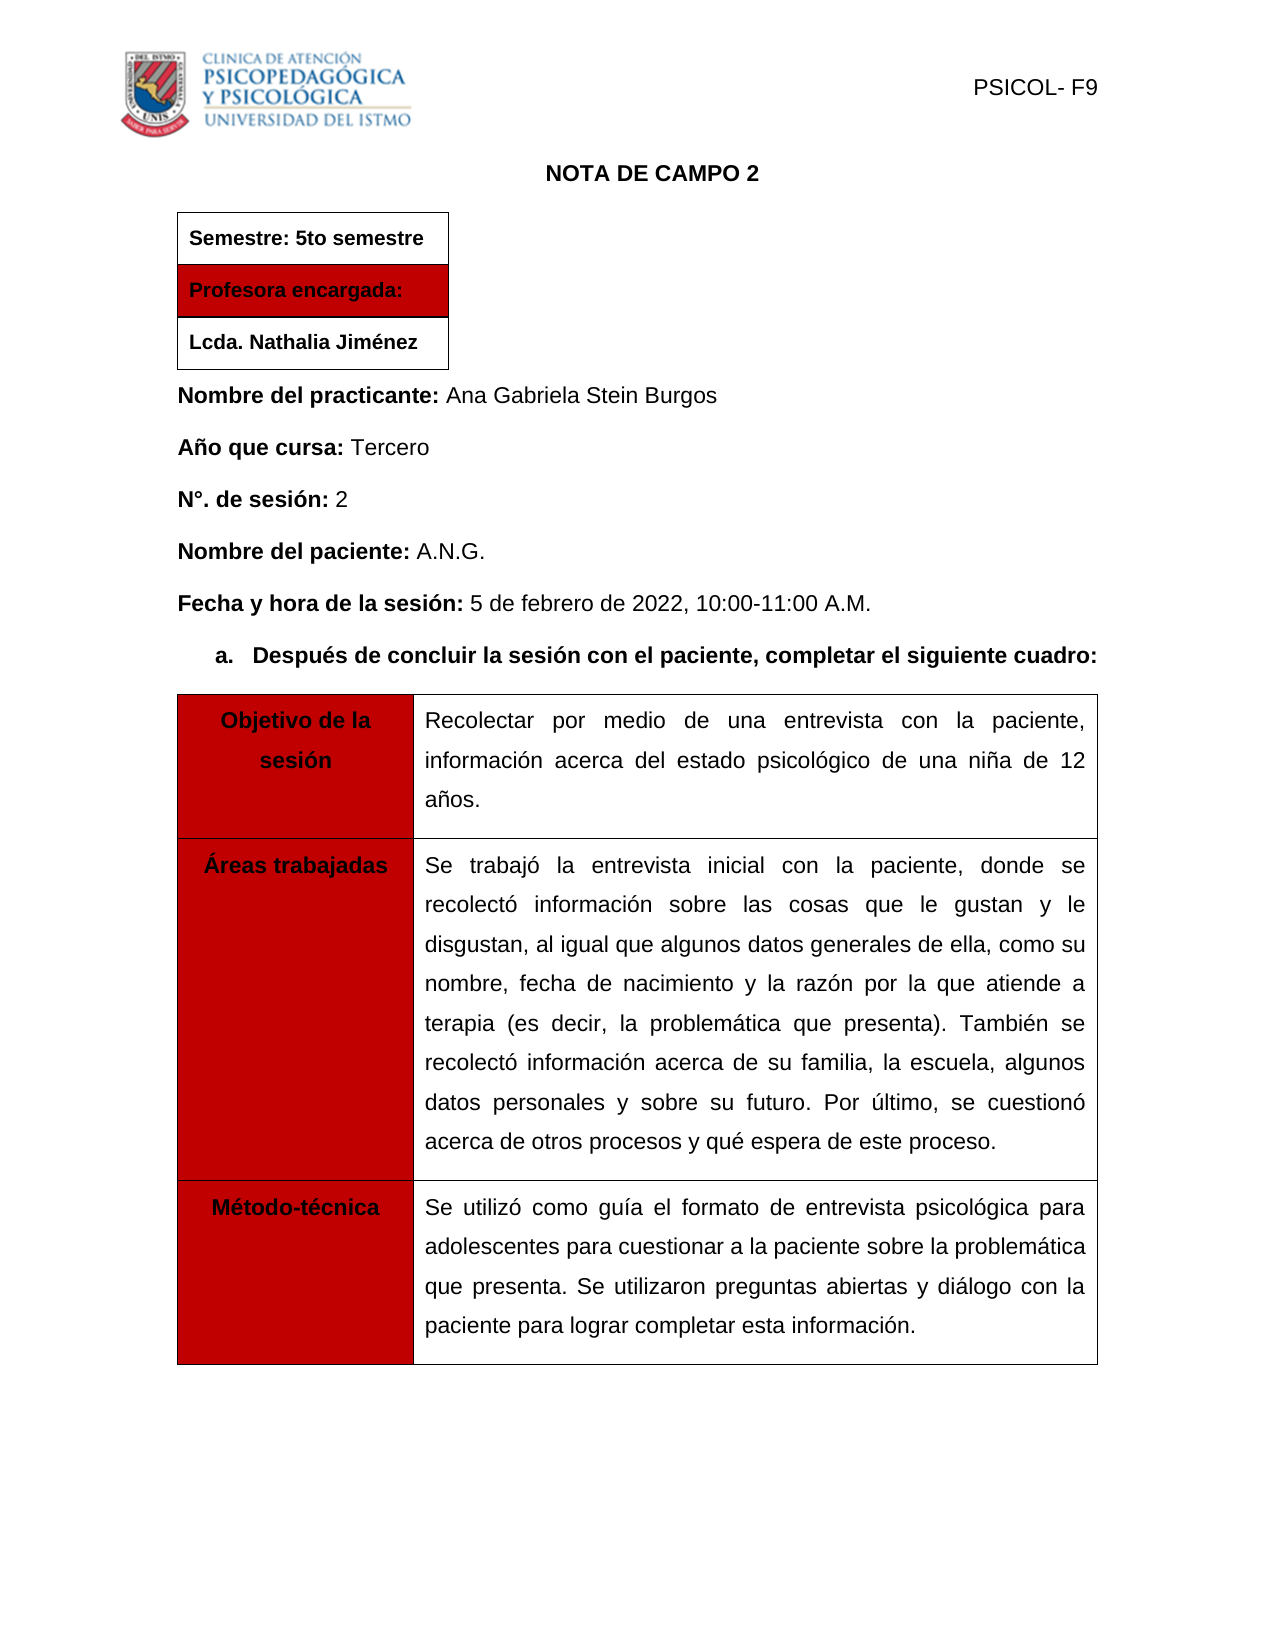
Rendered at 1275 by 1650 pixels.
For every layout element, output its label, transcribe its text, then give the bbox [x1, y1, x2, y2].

text Nombre del paciente: A.N.G. [177, 538, 1127, 564]
text Fecha y hora de la sesión: 5 de febrero de 2022, 10:00-11:00 A.M. [177, 590, 1127, 616]
table_cell Se utilizó como guía el formato de entrevista psicológica para adolescentes para cuestionar a la paciente sobre la problemática que presenta. Se utilizaron preguntas abiertas y diálogo con la paciente para lograr completar esta información. [414, 1181, 1097, 1364]
table_cell Se trabajó la entrevista inicial con la paciente, donde se recolectó información sobre las cosas que le gustan y le disgustan, al igual que algunos datos generales de ella, como su nombre, fecha de nacimiento y la razón por la que atiende a terapia (es decir, la problemática que presenta). También se recolectó información acerca de su familia, la escuela, algunos datos personales y sobre su futuro. Por último, se cuestionó acerca de otros procesos y qué espera de este proceso. [414, 839, 1097, 1180]
text Año que cursa: Tercero [177, 434, 1127, 460]
text NOTA DE CAMPO 2 [177, 160, 1127, 187]
table_cell Áreas trabajadas [178, 839, 413, 1180]
text N°. de sesión: 2 [177, 486, 1127, 512]
text Nombre del practicante: Ana Gabriela Stein Burgos [177, 382, 1127, 408]
picture [65, 20, 437, 148]
table_header Semestre: 5to semestre [178, 213, 448, 264]
table_cell Método-técnica [178, 1181, 413, 1364]
list Después de concluir la sesión con el paciente, completar el siguiente cuadro: [215, 642, 1127, 668]
table_header Objetivo de la sesión [178, 695, 413, 838]
table_cell Lcda. Nathalia Jiménez [178, 318, 448, 368]
table_cell Profesora encargada: [178, 265, 448, 316]
table_header Recolectar por medio de una entrevista con la paciente, información acerca del estado psicológico de una niña de 12 años. [414, 695, 1097, 838]
